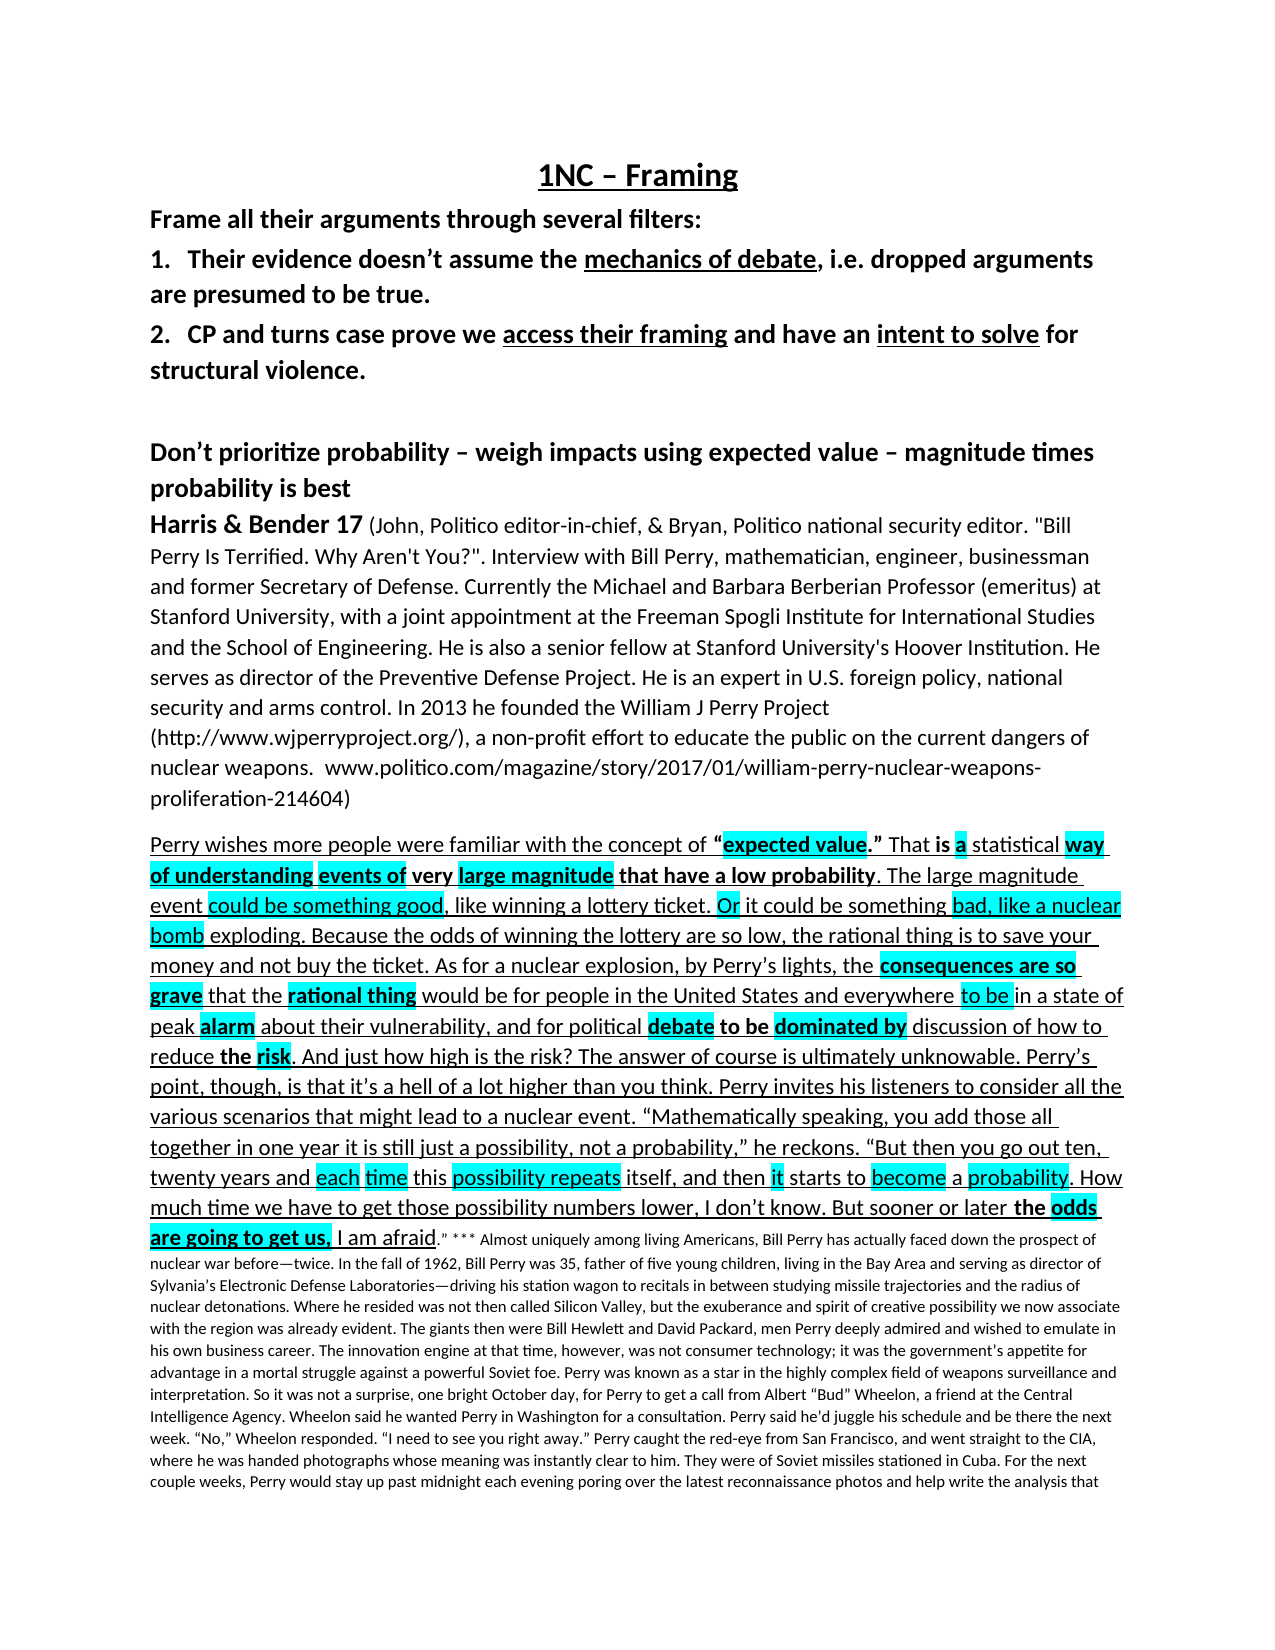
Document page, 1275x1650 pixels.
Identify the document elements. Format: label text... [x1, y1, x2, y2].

subtitle CP and turns case prove we access their framing and have an intent to solve for structural violence. [150, 317, 1125, 386]
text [150, 831, 1125, 1492]
subtitle 1NC – Framing [150, 154, 1125, 195]
subtitle Frame all their arguments through several filters: [150, 202, 1125, 235]
subtitle Don’t prioritize probability – weigh impacts using expected value – magnitude times probability is best [150, 436, 1125, 504]
text Harris & Bender 17 (John, Politico editor-in-chief, & Bryan, Politico national security editor. "Bill Perry Is Terrified. Why Aren't You?". Interview with Bill Perry, mathematician, engineer, businessman and former Secretary of Defense. Currently the Michael and Barbara Berberian Professor (emeritus) at Stanford University, with a joint appointment at the Freeman Spogli Institute for International Studies and the School of Engineering. He is also a senior fellow at Stanford University's Hoover Institution. He serves as director of the Preventive Defense Project. He is an expert in U.S. foreign policy, national security and arms control. In 2013 he founded the William J Perry Project (http://www.wjperryproject.org/), a non-profit effort to educate the public on the current dangers of nuclear weapons. www.politico.com/magazine/story/2017/01/william-perry-nuclear-weapons-proliferation-214604) [150, 507, 1125, 812]
subtitle Their evidence doesn’t assume the mechanics of debate, i.e. dropped arguments are presumed to be true. [150, 242, 1125, 311]
